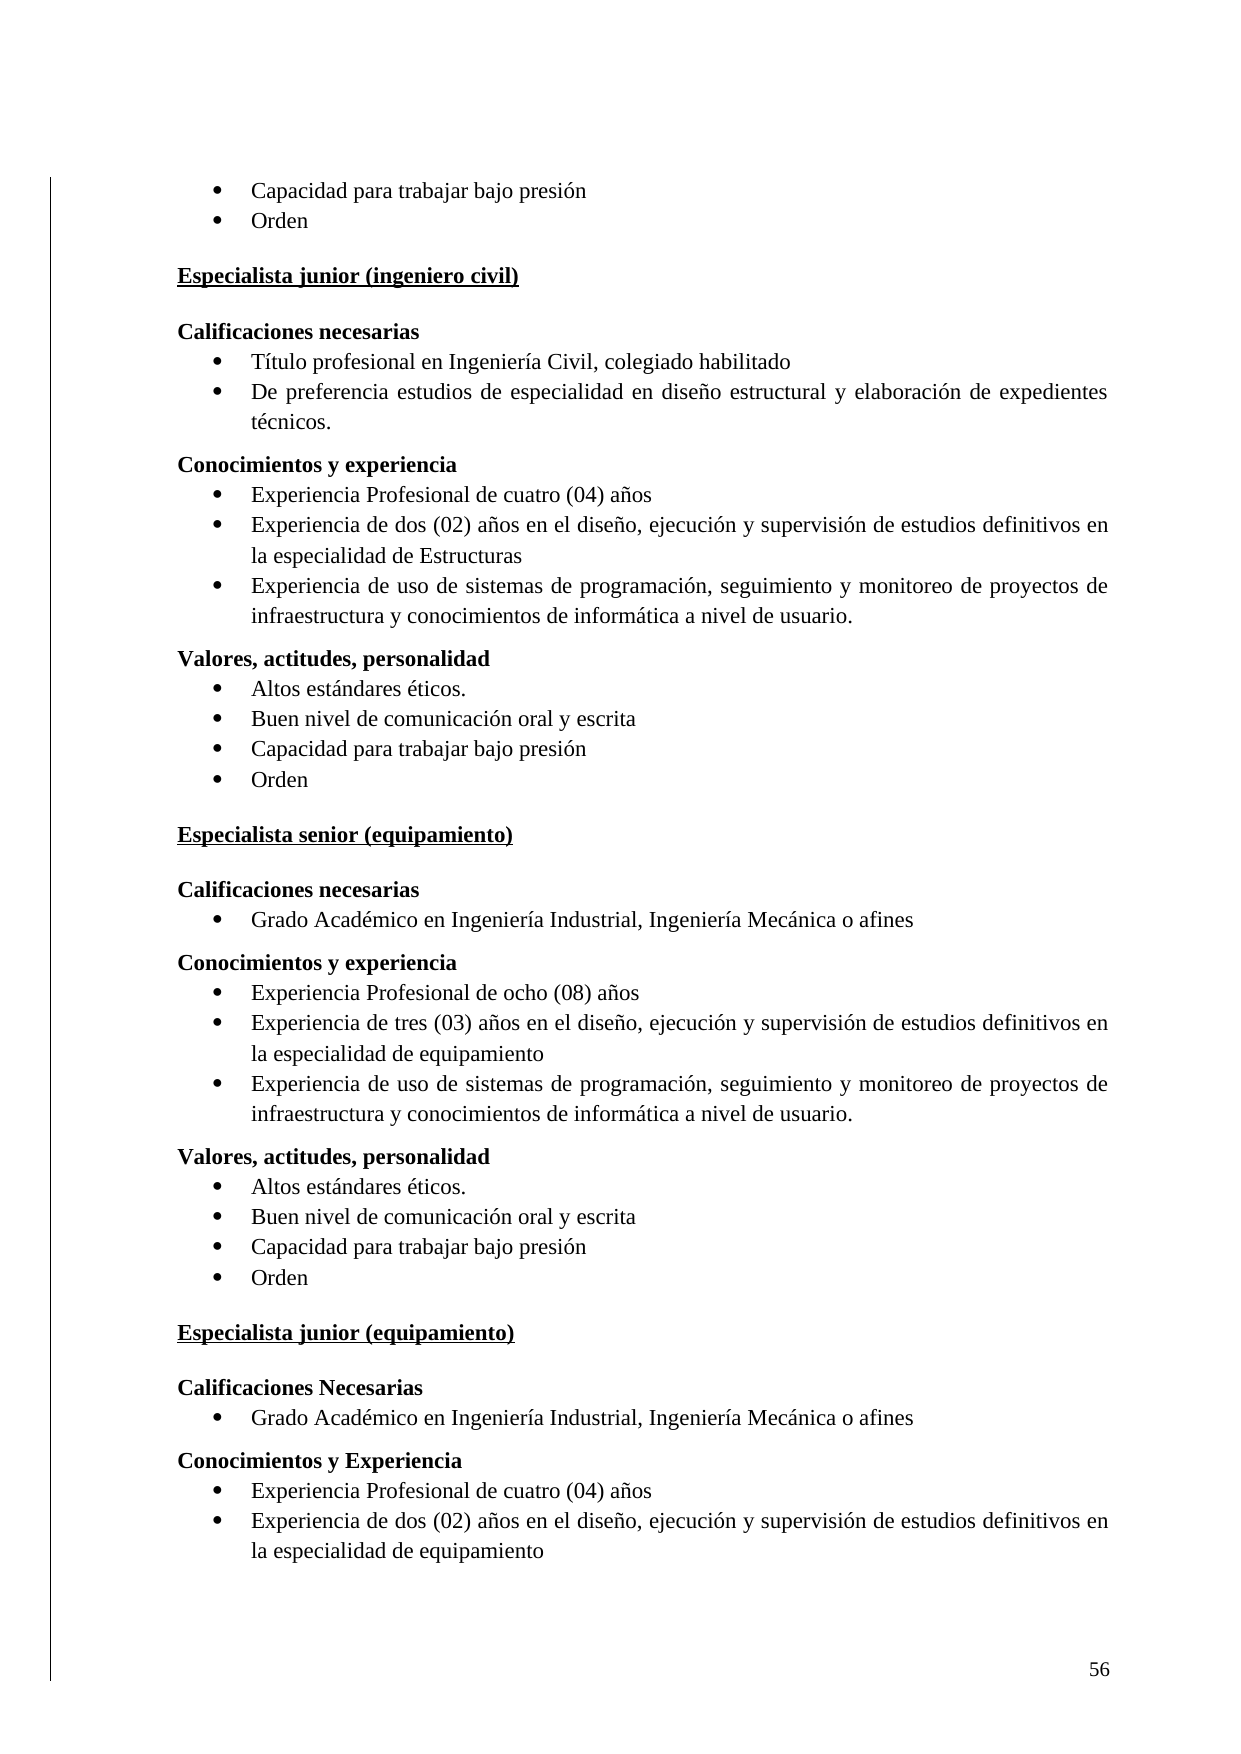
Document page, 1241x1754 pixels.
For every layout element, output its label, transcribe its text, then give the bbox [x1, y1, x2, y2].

list Experiencia Profesional de ocho (08) años [213, 979, 1110, 1006]
list Experiencia Profesional de cuatro (04) años [213, 1477, 1110, 1503]
list Experiencia de uso de sistemas de programación, seguimiento y monitoreo de proyectos de infraestructura y conocimientos de informática a nivel de usuario. [213, 1070, 1110, 1126]
list Capacidad para trabajar bajo presión [213, 177, 1110, 203]
list Buen nivel de comunicación oral y escrita [213, 1203, 1110, 1229]
list De preferencia estudios de especialidad en diseño estructural y elaboración de expedientes técnicos. [213, 378, 1110, 435]
text Calificaciones necesarias [177, 876, 1110, 902]
list Buen nivel de comunicación oral y escrita [213, 705, 1110, 732]
list Capacidad para trabajar bajo presión [213, 1233, 1110, 1260]
list Orden [213, 1264, 1110, 1290]
list Grado Académico en Ingeniería Industrial, Ingeniería Mecánica o afines [213, 906, 1110, 933]
list Experiencia de uso de sistemas de programación, seguimiento y monitoreo de proyectos de infraestructura y conocimientos de informática a nivel de usuario. [213, 572, 1110, 628]
text Calificaciones Necesarias [177, 1374, 1110, 1400]
list Orden [213, 766, 1110, 792]
list Experiencia de tres (03) años en el diseño, ejecución y supervisión de estudios definitivos en la especialidad de equipamiento [213, 1009, 1110, 1066]
list Grado Académico en Ingeniería Industrial, Ingeniería Mecánica o afines [213, 1404, 1110, 1431]
list Experiencia de dos (02) años en el diseño, ejecución y supervisión de estudios definitivos en la especialidad de equipamiento [213, 1507, 1110, 1564]
subtitle Especialista junior (equipamiento) [177, 1319, 1110, 1345]
text Valores, actitudes, personalidad [177, 1143, 1110, 1169]
text Calificaciones necesarias [177, 318, 1110, 344]
text Conocimientos y experiencia [177, 451, 1110, 477]
list Capacidad para trabajar bajo presión [213, 736, 1110, 762]
text Conocimientos y experiencia [177, 949, 1110, 975]
list Título profesional en Ingeniería Civil, colegiado habilitado [213, 348, 1110, 374]
list Experiencia Profesional de cuatro (04) años [213, 481, 1110, 508]
text Conocimientos y Experiencia [177, 1447, 1110, 1473]
list Orden [213, 207, 1110, 234]
list Altos estándares éticos. [213, 675, 1110, 701]
list Experiencia de dos (02) años en el diseño, ejecución y supervisión de estudios definitivos en la especialidad de Estructuras [213, 512, 1110, 568]
subtitle Especialista junior (ingeniero civil) [177, 263, 1110, 289]
text Valores, actitudes, personalidad [177, 645, 1110, 671]
list Altos estándares éticos. [213, 1173, 1110, 1199]
subtitle Especialista senior (equipamiento) [177, 821, 1110, 847]
